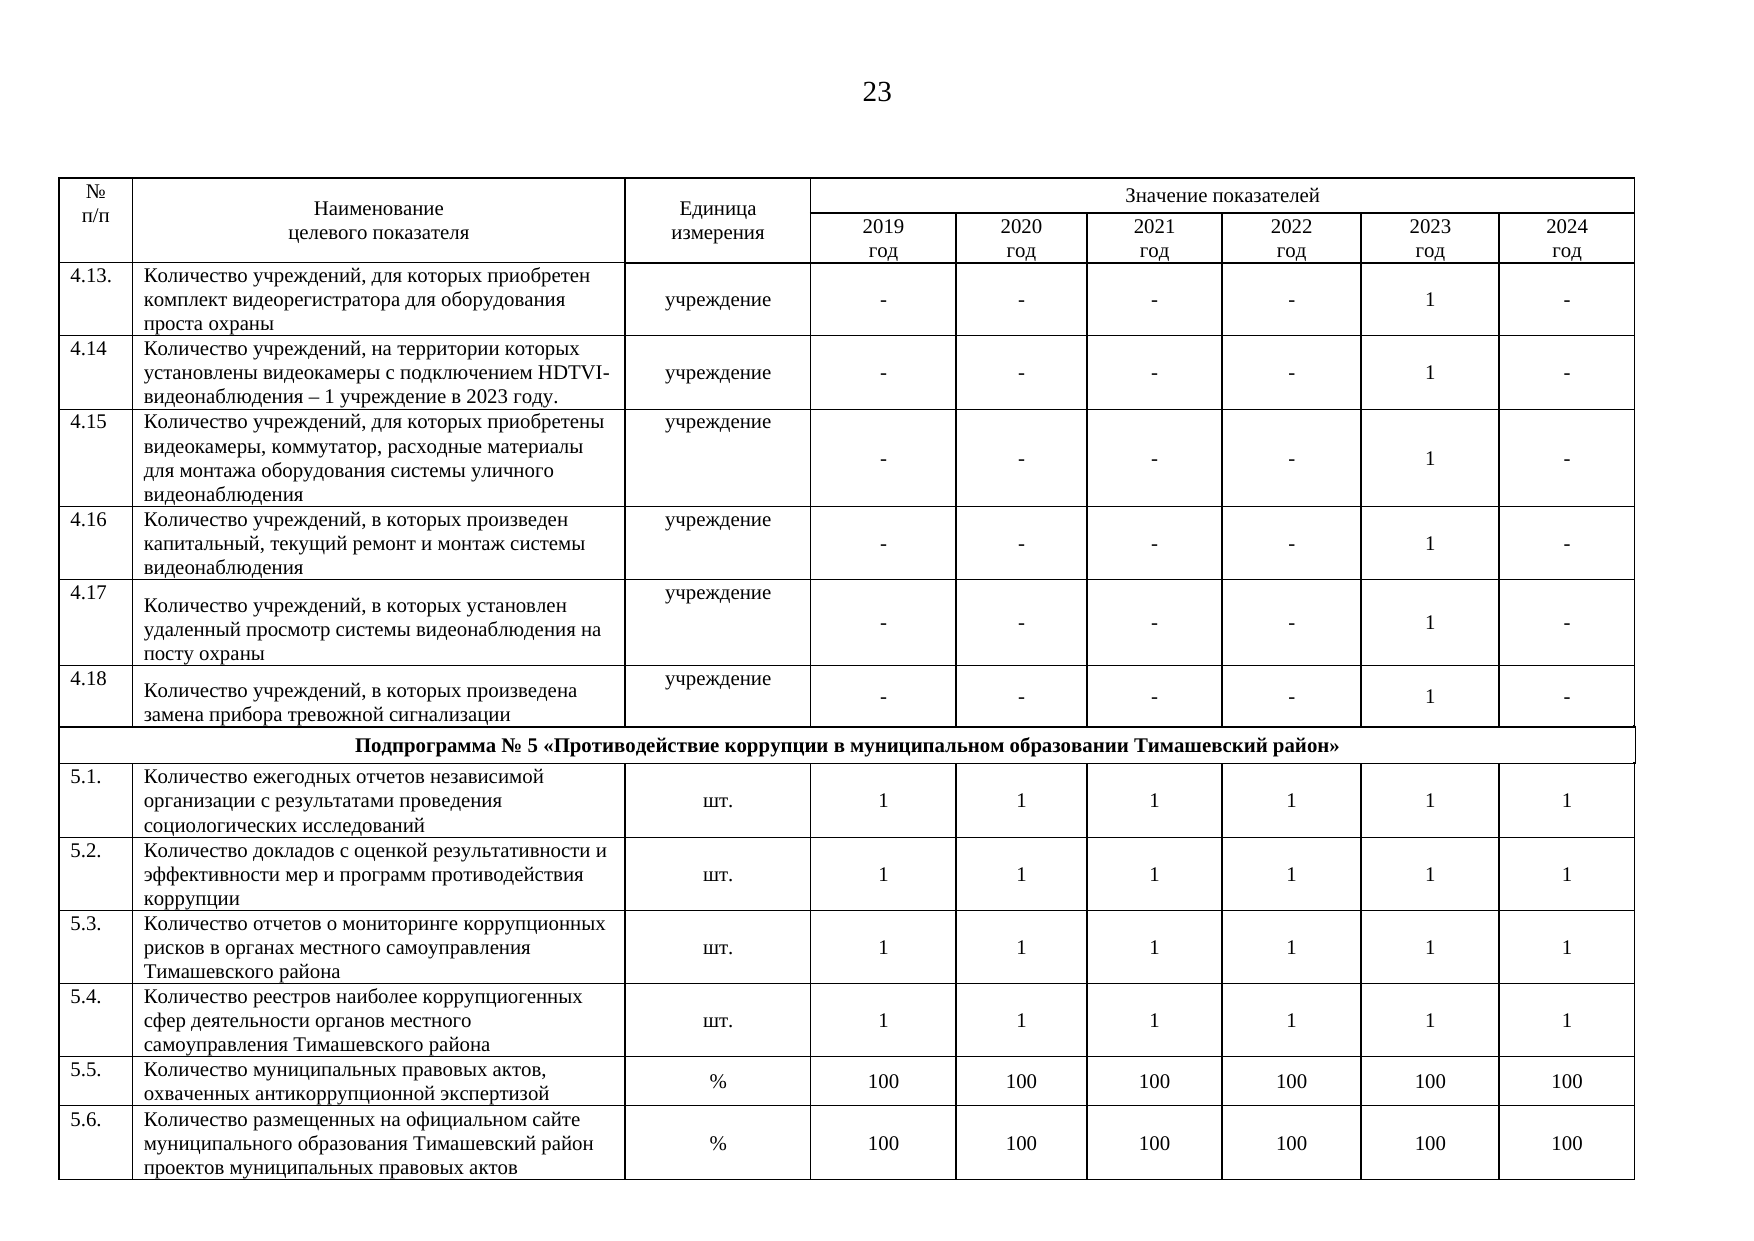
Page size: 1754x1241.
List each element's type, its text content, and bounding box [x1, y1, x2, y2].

table_cell 2022 год [1223, 214, 1360, 262]
table_cell - [957, 580, 1086, 665]
table_cell 1 [957, 984, 1086, 1056]
table_cell - [811, 666, 955, 726]
table_cell 2024 год [1500, 214, 1634, 262]
table_cell - [811, 264, 955, 335]
table_cell 5.6. [60, 1106, 132, 1179]
table_cell 5.2. [60, 838, 132, 910]
table_cell Количество учреждений, для которых приобретен комплект видеорегистратора для оборудования проста охраны [133, 263, 624, 335]
table_cell - [1223, 336, 1360, 408]
table_cell - [957, 410, 1086, 506]
table_cell - [1500, 507, 1634, 579]
table_cell Количество учреждений, на территории которых установлены видеокамеры с подключением HDTVI-видеонаблюдения – 1 учреждение в 2023 году. [133, 336, 624, 408]
table_cell 1 [1500, 764, 1634, 837]
table_cell 100 [1362, 1106, 1498, 1179]
table_cell 1 [1500, 911, 1634, 983]
table_cell Количество докладов с оценкой результативности и эффективности мер и программ противодействия коррупции [133, 838, 624, 910]
table_cell - [1088, 666, 1221, 726]
table_cell 4.15 [60, 410, 132, 506]
table_cell 1 [811, 764, 955, 837]
table_cell 100 [1500, 1057, 1634, 1105]
table_cell - [1500, 264, 1634, 335]
table_cell 2023 год [1362, 214, 1498, 262]
table_cell - [1500, 410, 1634, 506]
table_cell 100 [1223, 1057, 1360, 1105]
table_header Единица измерения [626, 179, 810, 262]
table_cell учреждение [626, 507, 810, 579]
table_cell шт. [626, 911, 810, 983]
table_cell 5.4. [60, 984, 132, 1056]
table_cell 1 [1362, 264, 1498, 335]
table_cell - [1500, 666, 1634, 726]
table_cell 1 [811, 911, 955, 983]
table_header Наименование целевого показателя [133, 179, 624, 262]
table_cell - [811, 580, 955, 665]
table_cell Количество учреждений, в которых произведен капитальный, текущий ремонт и монтаж системы видеонаблюдения [133, 507, 624, 579]
table_cell 1 [1223, 838, 1360, 910]
table_cell - [811, 507, 955, 579]
table_cell 100 [811, 1106, 955, 1179]
table_cell 100 [957, 1106, 1086, 1179]
table_cell 1 [957, 764, 1086, 837]
table_cell 5.1. [60, 764, 132, 837]
table_cell - [1500, 336, 1634, 408]
table_cell - [1223, 580, 1360, 665]
table_cell - [1088, 336, 1221, 408]
table_header Значение показателей [811, 179, 1634, 212]
table_cell 1 [1362, 764, 1498, 837]
table_cell % [626, 1106, 810, 1179]
table_cell учреждение [626, 666, 810, 726]
table_cell - [957, 336, 1086, 408]
table_cell - [811, 336, 955, 408]
table_cell 1 [957, 911, 1086, 983]
table_cell 5.5. [60, 1057, 132, 1105]
table_cell Количество ежегодных отчетов независимой организации с результатами проведения социологических исследований [133, 764, 624, 837]
table_cell шт. [626, 838, 810, 910]
table_cell 1 [957, 838, 1086, 910]
table_cell 1 [1088, 764, 1221, 837]
table_cell 1 [1500, 838, 1634, 910]
table_cell учреждение [626, 264, 810, 335]
table_cell % [626, 1057, 810, 1105]
table_cell 1 [1362, 911, 1498, 983]
table_cell шт. [626, 984, 810, 1056]
table_cell - [1223, 264, 1360, 335]
table_cell 100 [1362, 1057, 1498, 1105]
table_cell 4.18 [60, 666, 132, 726]
table_cell - [1088, 264, 1221, 335]
table_cell Количество учреждений, в которых произведена замена прибора тревожной сигнализации [133, 666, 624, 726]
table_cell 4.13. [60, 263, 132, 335]
table_cell - [811, 410, 955, 506]
table_cell - [1088, 580, 1221, 665]
table_cell 100 [957, 1057, 1086, 1105]
table_cell - [1223, 410, 1360, 506]
table_cell - [1223, 666, 1360, 726]
table_cell Подпрограмма № 5 «Противодействие коррупции в муниципальном образовании Тимашевский район» [60, 728, 1635, 763]
table_cell - [957, 666, 1086, 726]
table_cell 4.14 [60, 336, 132, 408]
table_cell Количество муниципальных правовых актов, охваченных антикоррупционной экспертизой [133, 1057, 624, 1105]
table_cell Количество реестров наиболее коррупциогенных сфер деятельности органов местного самоуправления Тимашевского района [133, 984, 624, 1056]
table_cell - [1223, 507, 1360, 579]
table_cell - [1088, 410, 1221, 506]
table_header № п/п [60, 179, 132, 262]
table_cell 100 [1088, 1057, 1221, 1105]
table_cell 100 [811, 1057, 955, 1105]
table_cell Количество отчетов о мониторинге коррупционных рисков в органах местного самоуправления Тимашевского района [133, 911, 624, 983]
table_cell Количество учреждений, для которых приобретены видеокамеры, коммутатор, расходные материалы для монтажа оборудования системы уличного видеонаблюдения [133, 410, 624, 506]
table_cell 1 [1362, 666, 1498, 726]
table_cell Количество размещенных на официальном сайте муниципального образования Тимашевский район проектов муниципальных правовых актов [133, 1106, 624, 1179]
table_cell - [1500, 580, 1634, 665]
table_cell 1 [811, 984, 955, 1056]
table_cell 1 [1088, 911, 1221, 983]
table_cell 4.17 [60, 580, 132, 665]
table_cell - [957, 507, 1086, 579]
table_cell 1 [1362, 336, 1498, 408]
table_cell 1 [1362, 580, 1498, 665]
table_cell учреждение [626, 336, 810, 408]
table_cell 2020 год [957, 214, 1086, 262]
table_cell 1 [811, 838, 955, 910]
table_cell - [957, 264, 1086, 335]
table_cell 1 [1362, 507, 1498, 579]
table_cell 100 [1088, 1106, 1221, 1179]
table_cell 1 [1362, 410, 1498, 506]
table_cell 1 [1500, 984, 1634, 1056]
table_cell учреждение [626, 580, 810, 665]
table_cell 1 [1223, 764, 1360, 837]
table_cell 100 [1223, 1106, 1360, 1179]
table_cell 1 [1088, 984, 1221, 1056]
table_cell 5.3. [60, 911, 132, 983]
table_cell 2021 год [1088, 214, 1221, 262]
table_cell 1 [1362, 984, 1498, 1056]
table_cell 1 [1362, 838, 1498, 910]
table_cell - [1088, 507, 1221, 579]
table_cell Количество учреждений, в которых установлен удаленный просмотр системы видеонаблюдения на посту охраны [133, 580, 624, 665]
table_cell 1 [1088, 838, 1221, 910]
table_cell шт. [626, 764, 810, 837]
table_cell 4.16 [60, 507, 132, 579]
table_cell 100 [1500, 1106, 1634, 1179]
table_cell учреждение [626, 410, 810, 506]
table_cell 2019 год [811, 214, 955, 262]
table_cell 1 [1223, 911, 1360, 983]
table_cell 1 [1223, 984, 1360, 1056]
